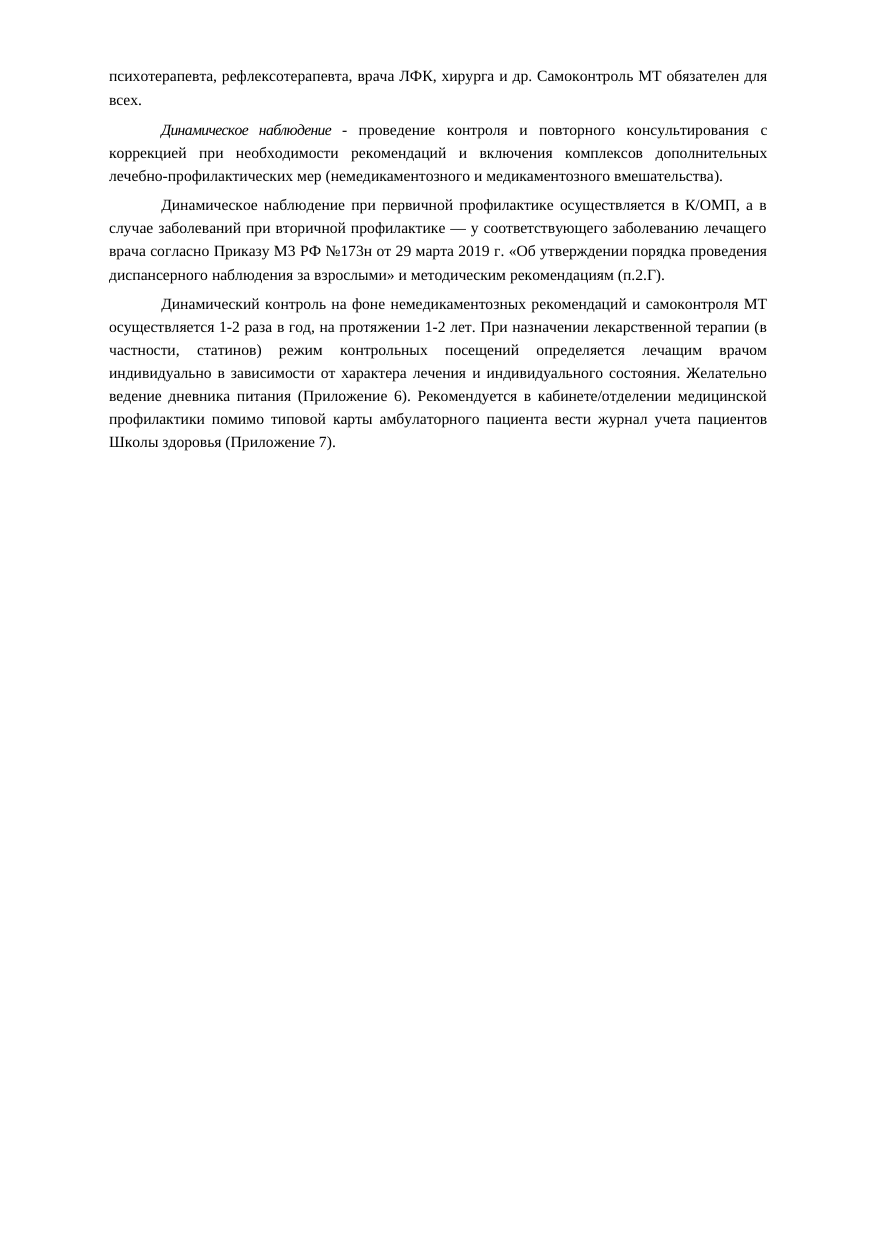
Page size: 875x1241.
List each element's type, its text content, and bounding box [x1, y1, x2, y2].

text Динамический контроль на фоне немедикаментозных рекомендаций и самоконтроля МТ осуществляется 1-2 раза в год, на протяжении 1-2 лет. При назначении лекарственной терапии (в частности, статинов) режим контрольных посещений определяется лечащим врачом индивидуально в зависимости от характера лечения и индивидуального состояния. Желательно ведение дневника питания (Приложение 6). Рекомендуется в кабинете/отделении медицинской профилактики помимо типовой карты амбулаторного пациента вести журнал учета пациентов Школы здоровья (Приложение 7). [109, 291, 768, 452]
text Динамическое наблюдение при первичной профилактике осуществляется в К/ОМП, а в случае заболеваний при вторичной профилактике — у соответствующего заболеванию лечащего врача согласно Приказу М3 РФ №173н от 29 марта 2019 г. «Об утверждении порядка проведения диспансерного наблюдения за взрослыми» и методическим рекомендациям (п.2.Г). [109, 192, 768, 284]
text Динамическое наблюдение - проведение контроля и повторного консультирования с коррекцией при необходимости рекомендаций и включения комплексов дополнительных лечебно-профилактических мер (немедикаментозного и медикаментозного вмешательства). [109, 117, 768, 186]
text психотерапевта, рефлексотерапевта, врача ЛФК, хирурга и др. Самоконтроль МТ обязателен для всех. [109, 62, 768, 110]
